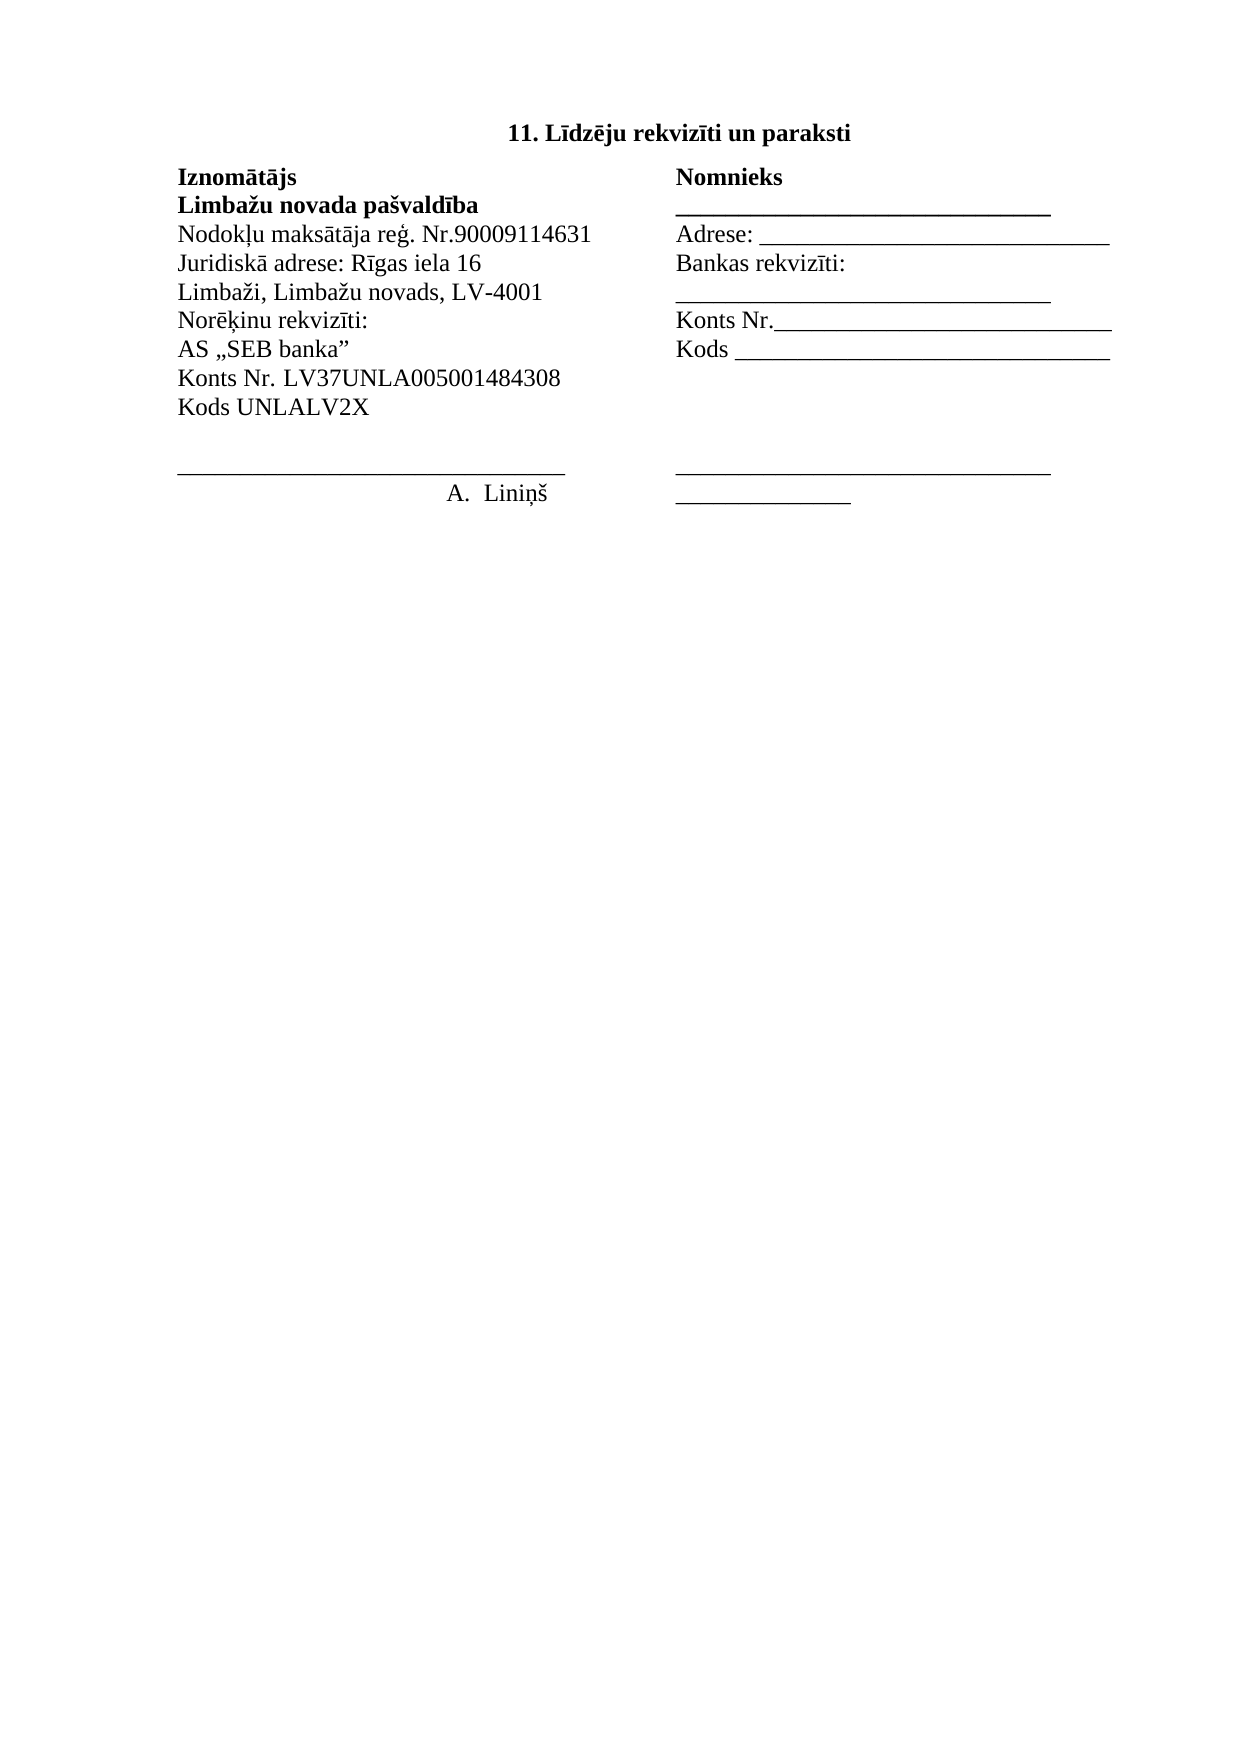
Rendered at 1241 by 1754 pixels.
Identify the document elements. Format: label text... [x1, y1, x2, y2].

table_header Iznomātājs Limbažu novada pašvaldība Nodokļu maksātāja reģ. Nr.90009114631 Juridiskā adrese: Rīgas iela 16 Limbaži, Limbažu novads, LV-4001 Norēķinu rekvizīti: AS „SEB banka” Konts Nr. LV37UNLA005001484308 Kods UNLALV2X _______________________________ Liniņš [166, 162, 664, 545]
table_header Nomnieks ______________________________ Adrese: ____________________________ Bankas rekvizīti: ______________________________ Konts Nr.___________________________ Kods ______________________________ ______________________________ ______________ [664, 162, 1152, 545]
list Līdzēju rekvizīti un paraksti [177, 118, 1181, 147]
